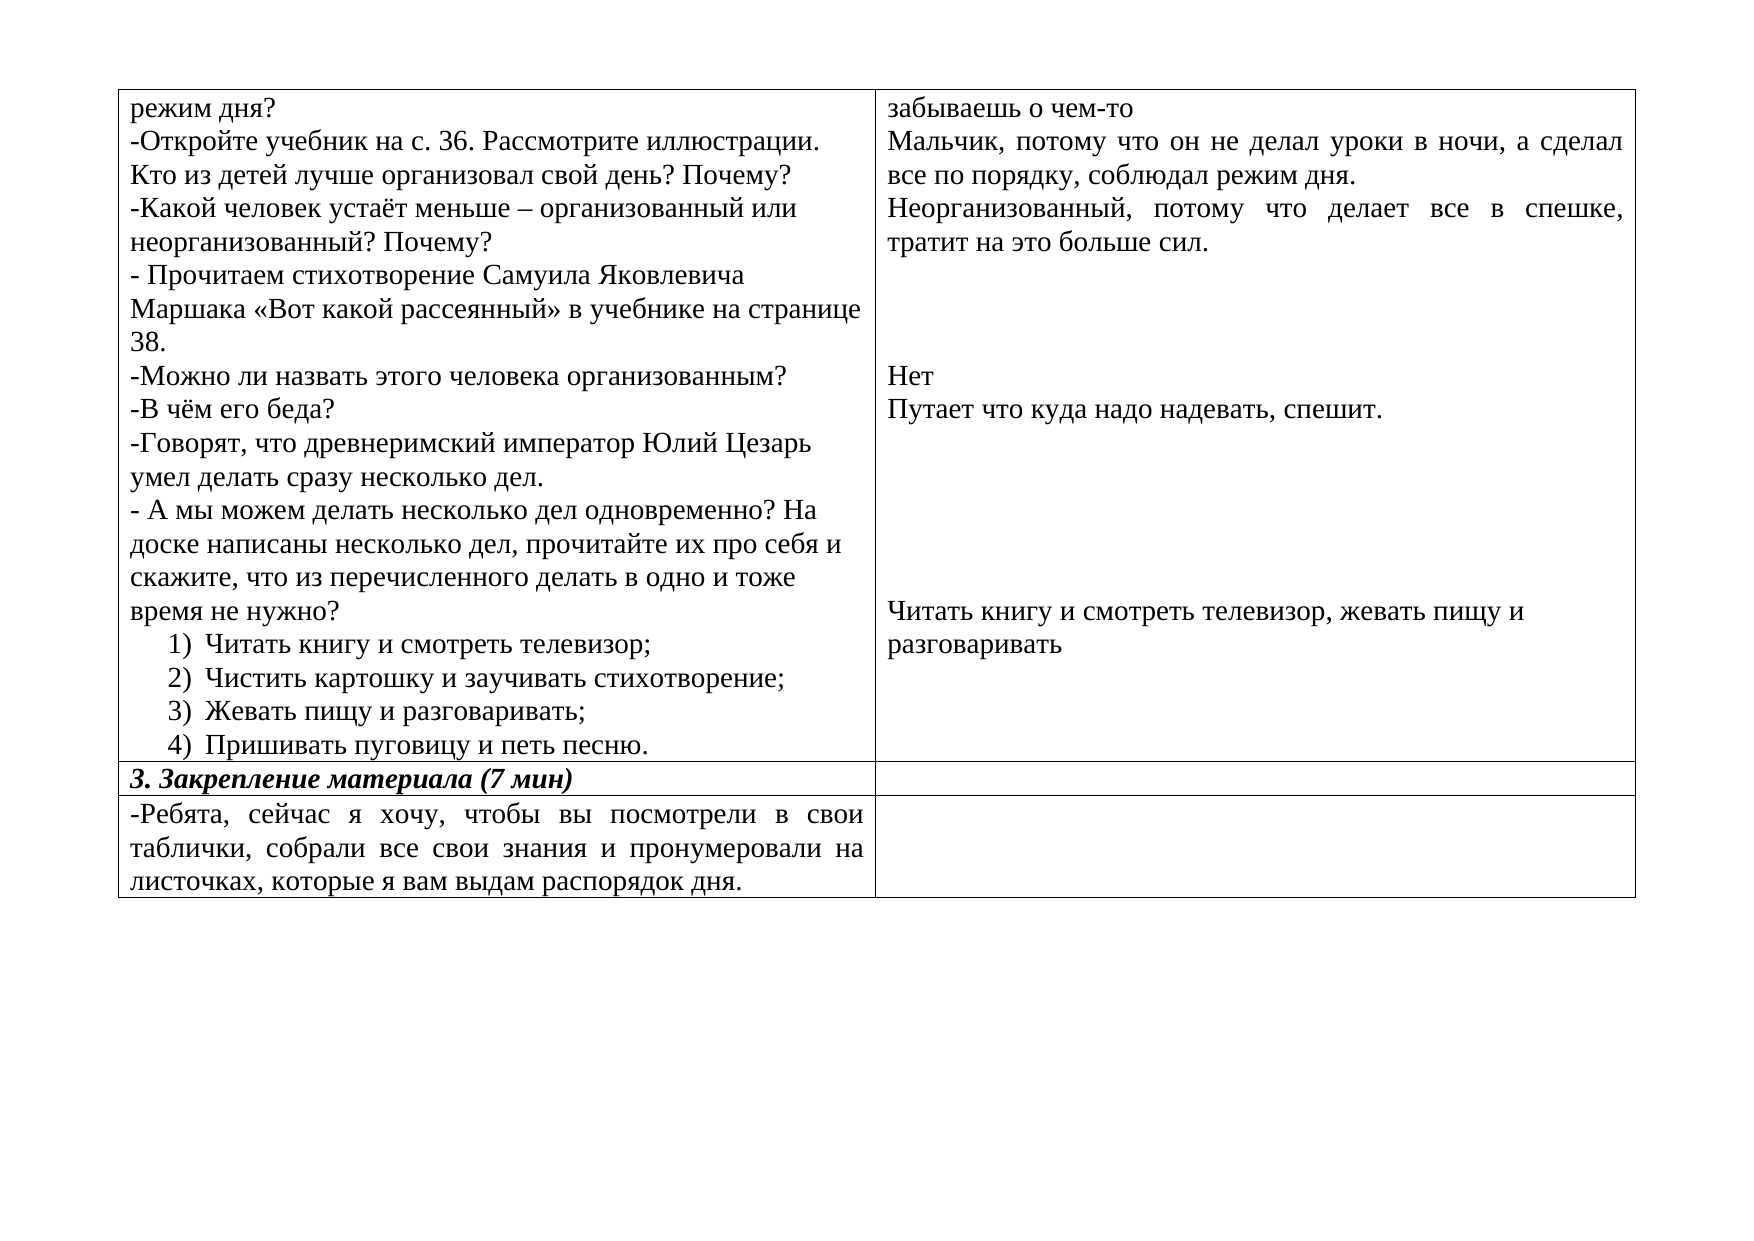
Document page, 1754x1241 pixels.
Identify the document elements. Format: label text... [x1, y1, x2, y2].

table_cell 3. Закрепление материала (7 мин) [119, 762, 875, 795]
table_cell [876, 90, 1635, 761]
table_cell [119, 796, 875, 897]
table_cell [119, 90, 875, 761]
table_cell [876, 762, 1635, 795]
table_cell [876, 796, 1635, 897]
